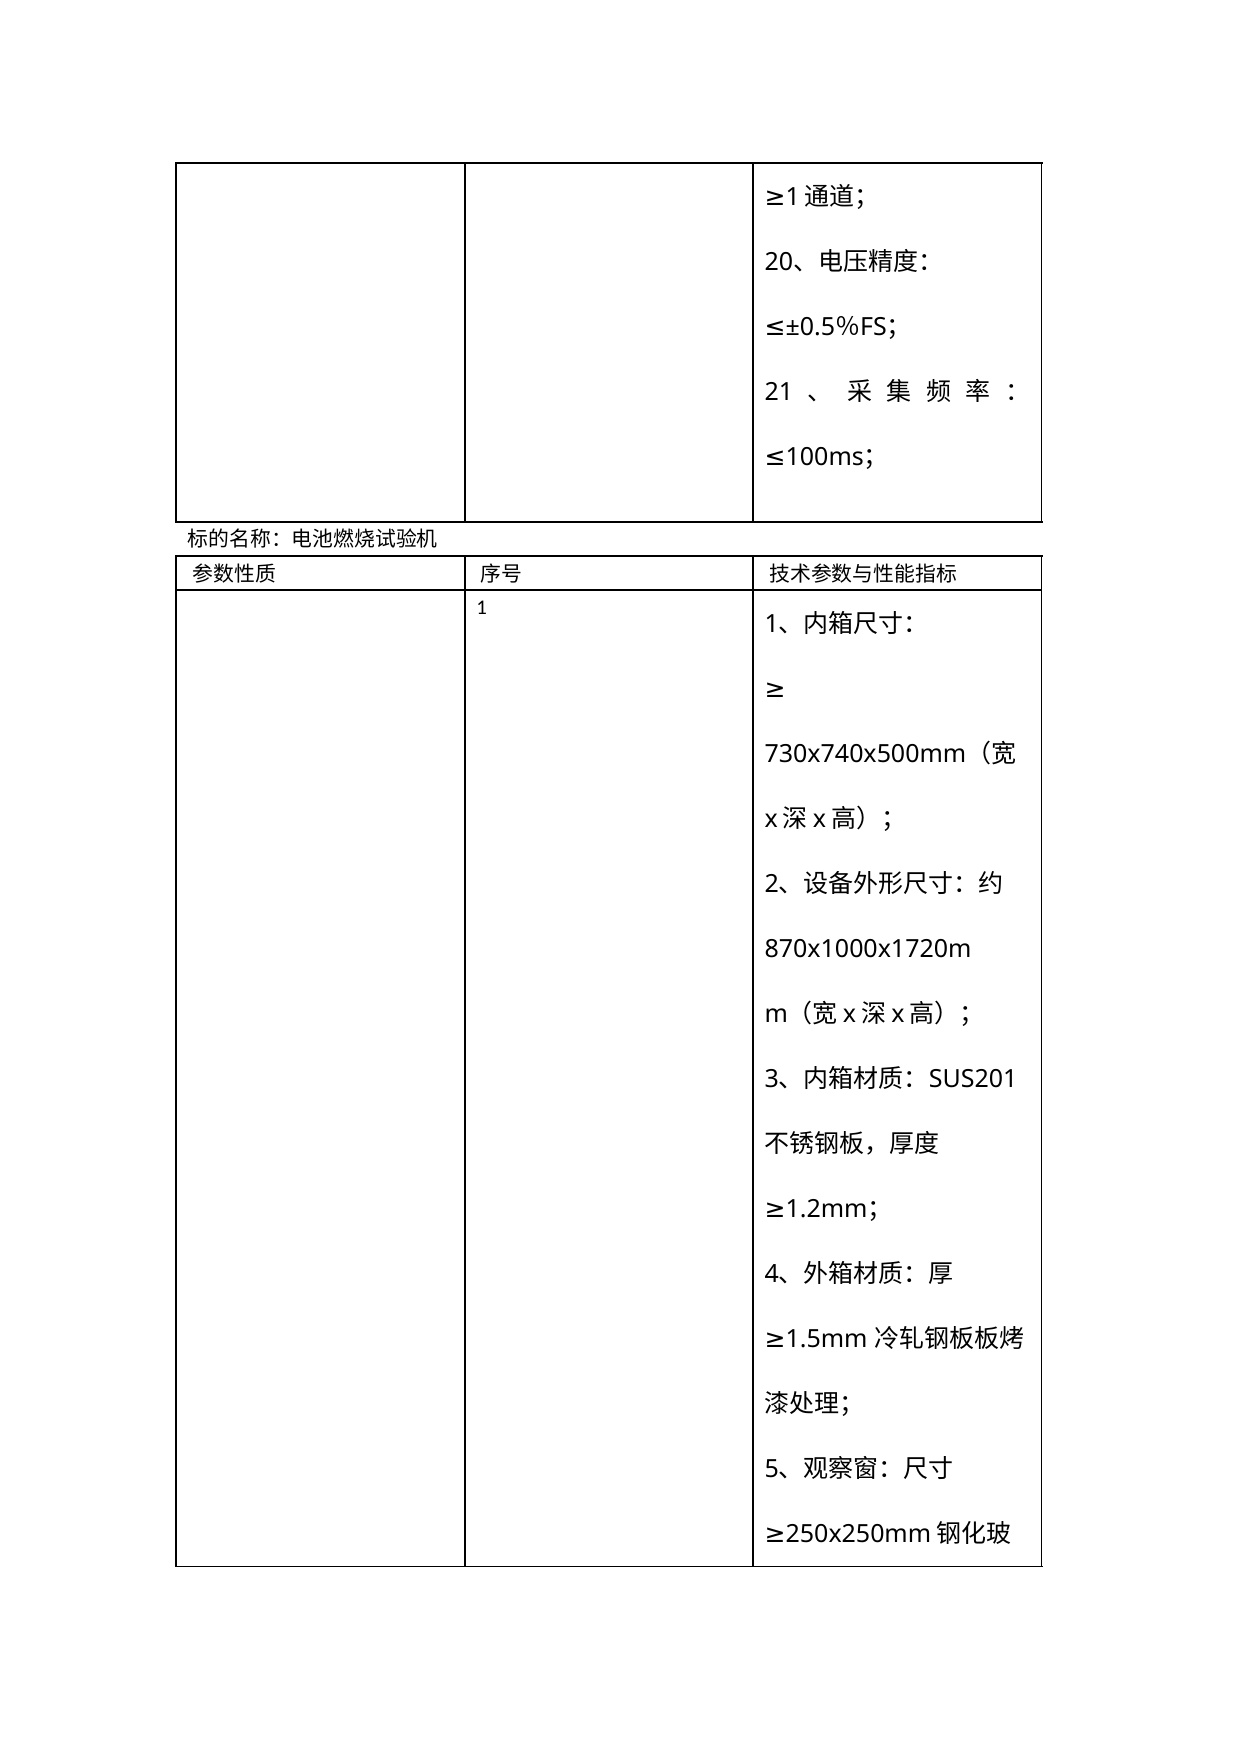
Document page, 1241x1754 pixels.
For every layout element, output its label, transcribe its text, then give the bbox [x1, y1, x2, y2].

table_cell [754, 591, 1041, 1566]
table_cell 1 [466, 591, 752, 1566]
table_header 序号 [466, 557, 752, 589]
text 标的名称：电池燃烧试验机 [187, 523, 1053, 555]
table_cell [754, 164, 1041, 521]
table_header 参数性质 [177, 557, 464, 589]
table_cell [177, 591, 464, 1566]
table_header 技术参数与性能指标 [754, 557, 1041, 589]
table_cell [177, 164, 464, 521]
table_cell 1 [466, 164, 752, 521]
